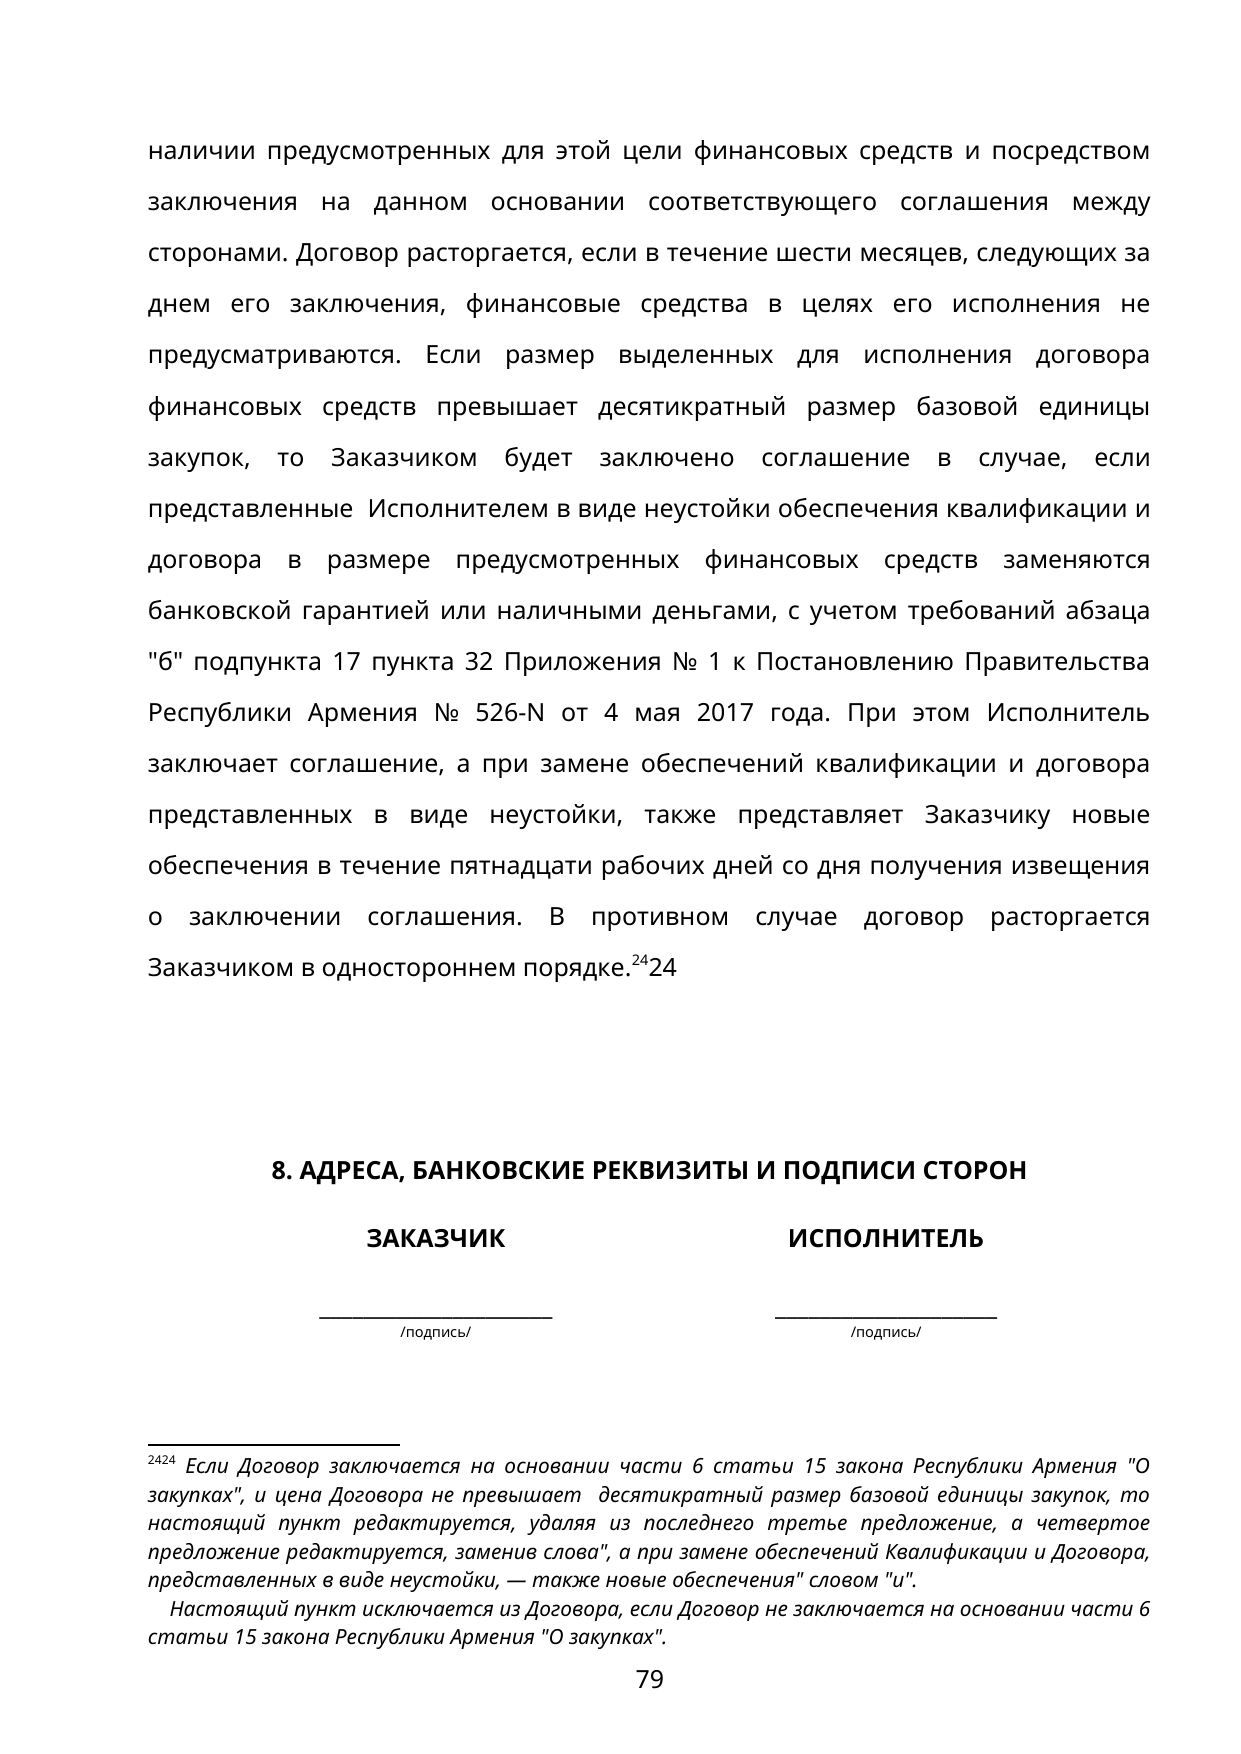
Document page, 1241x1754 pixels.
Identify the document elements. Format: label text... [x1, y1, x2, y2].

text 8. АДРЕСА, БАНКОВСКИЕ РЕКВИЗИТЫ И ПОДПИСИ СТОРОН [148, 1153, 1152, 1187]
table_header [199, 1220, 672, 1387]
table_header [672, 1220, 1100, 1387]
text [148, 133, 1152, 984]
